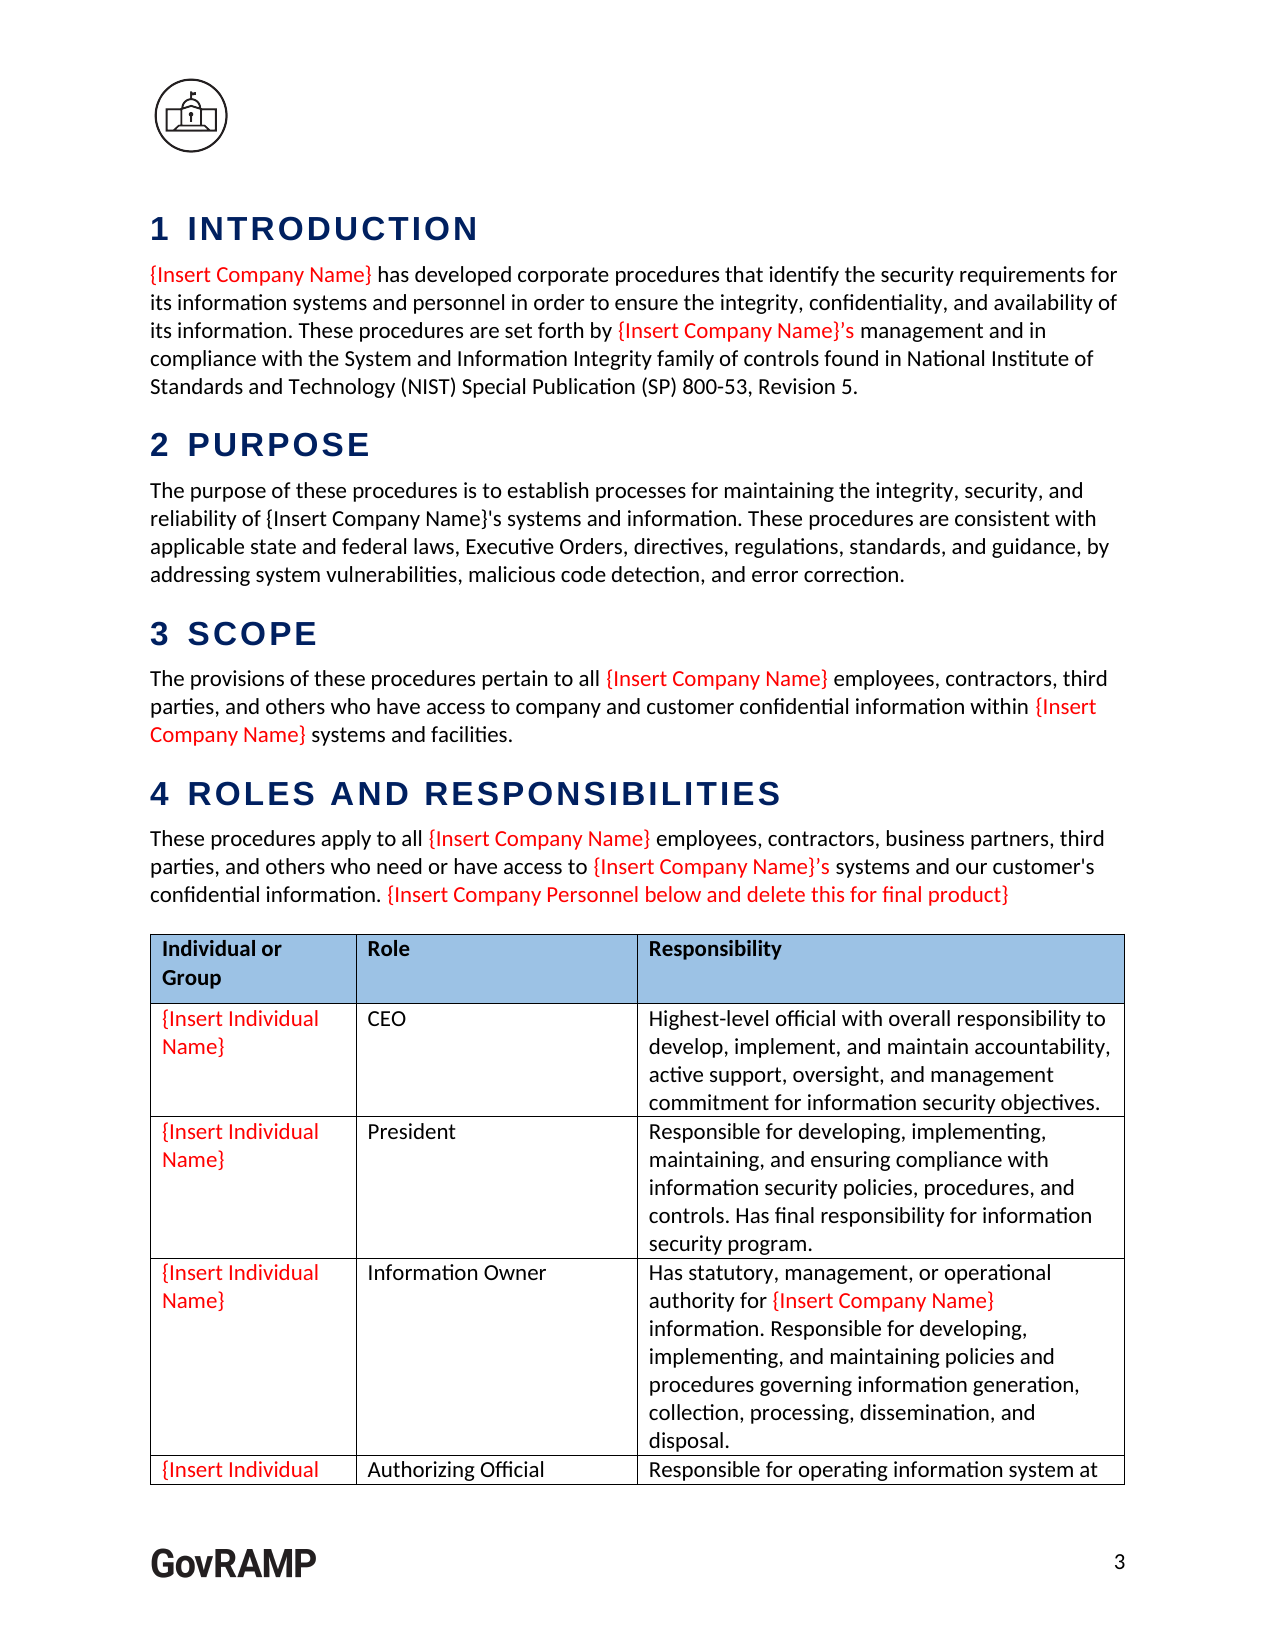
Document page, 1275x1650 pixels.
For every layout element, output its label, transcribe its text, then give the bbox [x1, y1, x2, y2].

text {Insert Company Name} has developed corporate procedures that identify the security requirements for its information systems and personnel in order to ensure the integrity, confidentiality, and availability of its information. These procedures are set forth by {Insert Company Name}’s management and in compliance with the System and Information Integrity family of controls found in National Institute of Standards and Technology (NIST) Special Publication (SP) 800-53, Revision 5. [150, 260, 1125, 401]
table_cell Information Owner [357, 1259, 637, 1454]
table_cell Responsible for operating information system at an acceptable level of risk to organizational operations and assets. [638, 1456, 1124, 1484]
text The purpose of these procedures is to establish processes for maintaining the integrity, security, and reliability of {Insert Company Name}'s systems and information. These procedures are consistent with applicable state and federal laws, Executive Orders, directives, regulations, standards, and guidance, by addressing system vulnerabilities, malicious code detection, and error correction. [150, 476, 1125, 588]
table_cell Authorizing Official [357, 1456, 637, 1484]
table_cell Has statutory, management, or operational authority for {Insert Company Name} information. Responsible for developing, implementing, and maintaining policies and procedures governing information generation, collection, processing, dissemination, and disposal. [638, 1259, 1124, 1454]
table_cell Responsible for developing, implementing, maintaining, and ensuring compliance with information security policies, procedures, and controls. Has final responsibility for information security program. [638, 1117, 1124, 1257]
subtitle Roles and Responsibilities [150, 773, 1125, 812]
table_header Role [357, 935, 637, 1003]
table_cell {Insert Individual Name} [151, 1004, 356, 1116]
table_cell CEO [357, 1004, 637, 1116]
table_cell Highest-level official with overall responsibility to develop, implement, and maintain accountability, active support, oversight, and management commitment for information security objectives. [638, 1004, 1124, 1116]
table_cell President [357, 1117, 637, 1257]
picture [150, 1546, 318, 1580]
text These procedures apply to all {Insert Company Name} employees, contractors, business partners, third parties, and others who need or have access to {Insert Company Name}’s systems and our customer's confidential information. {Insert Company Personnel below and delete this for final product} [150, 824, 1125, 908]
text The provisions of these procedures pertain to all {Insert Company Name} employees, contractors, third parties, and others who have access to company and customer confidential information within {Insert Company Name} systems and facilities. [150, 664, 1125, 748]
table_header Responsibility [638, 935, 1124, 1003]
subtitle Purpose [150, 426, 1125, 464]
table_cell {Insert Individual Name} [151, 1117, 356, 1257]
table_cell {Insert Individual Name} [151, 1259, 356, 1454]
table_header Individual or Group [151, 935, 356, 1003]
subtitle Scope [150, 613, 1125, 652]
table_cell {Insert Individual Name} [151, 1456, 356, 1484]
picture [150, 75, 232, 157]
subtitle Introduction [150, 209, 1125, 248]
